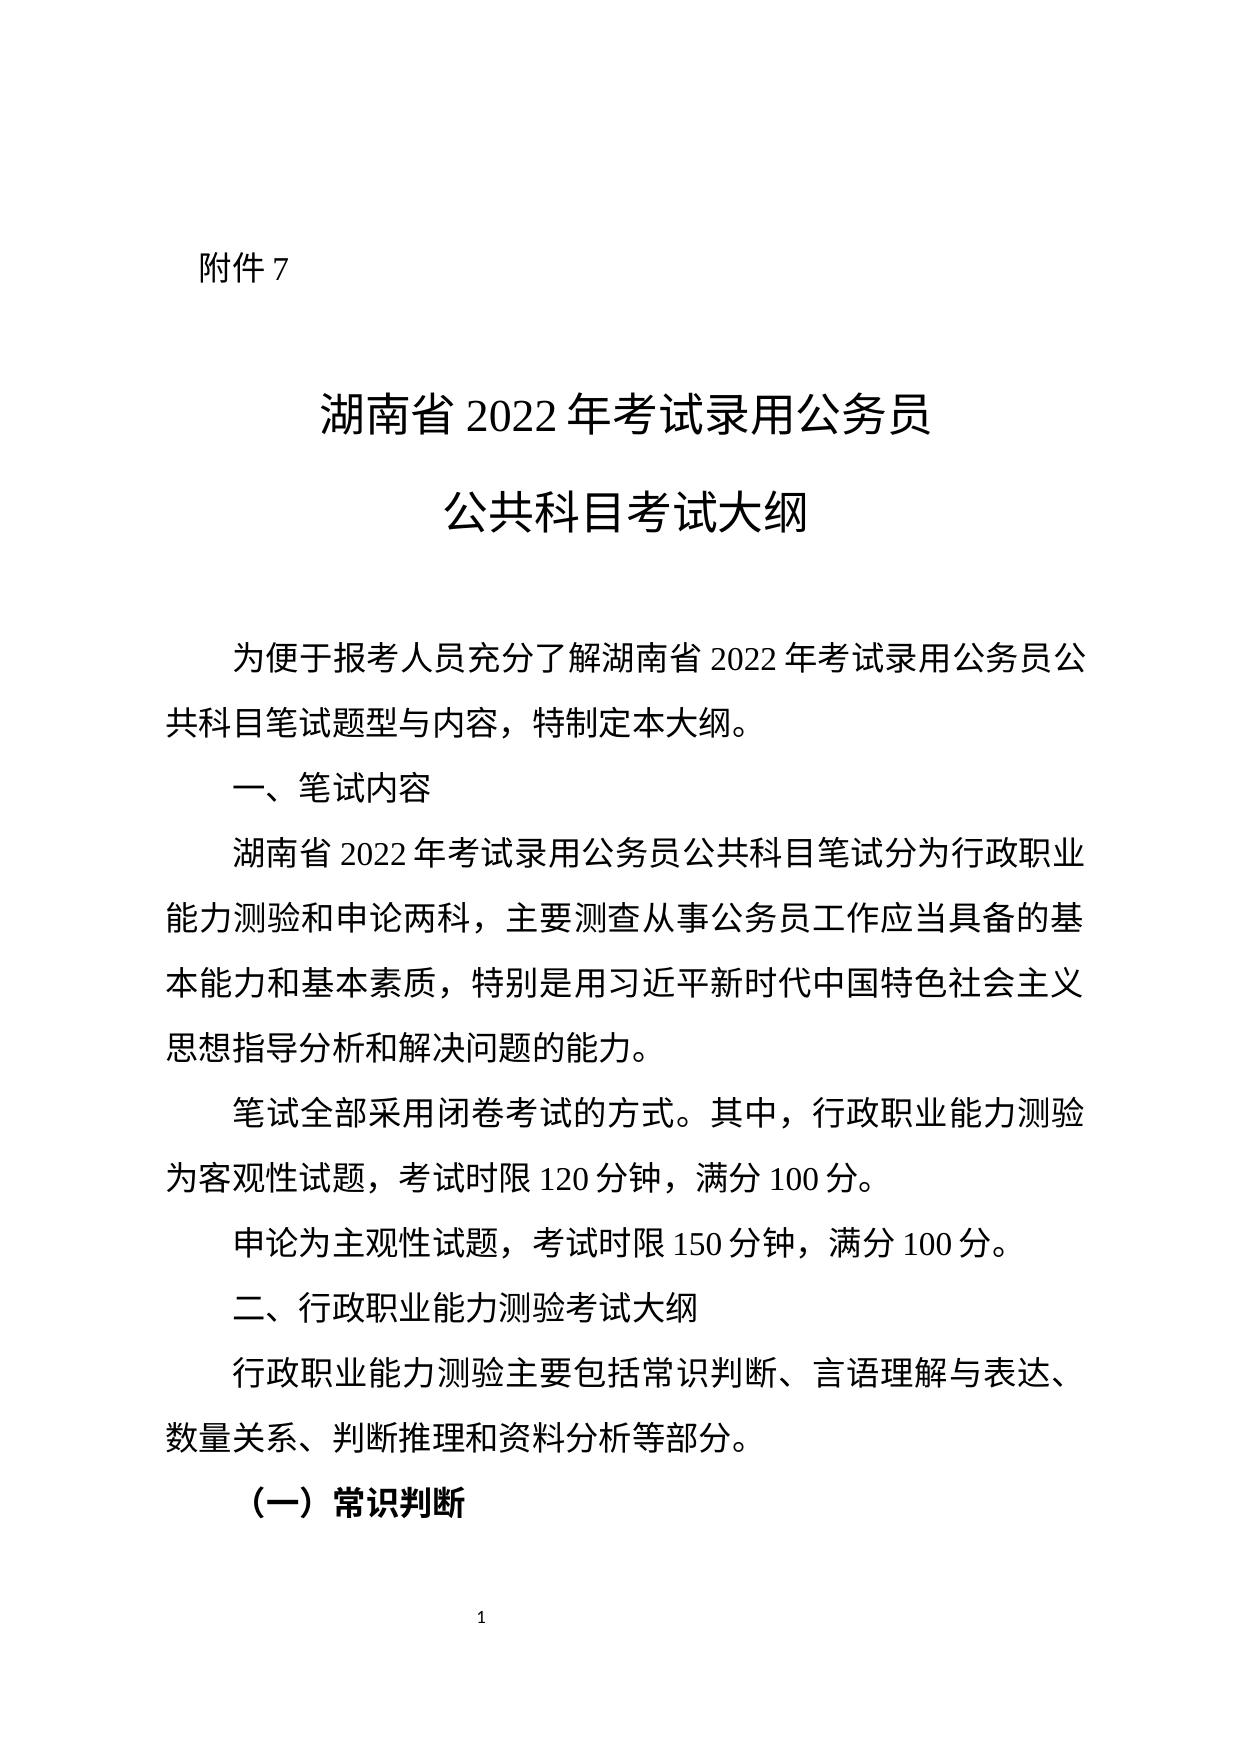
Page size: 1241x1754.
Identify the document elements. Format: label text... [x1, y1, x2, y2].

text 行政职业能力测验主要包括常识判断、言语理解与表达、数量关系、判断推理和资料分析等部分。 [165, 1338, 1087, 1468]
text （一）常识判断 [165, 1468, 1087, 1533]
text 申论为主观性试题，考试时限150分钟，满分100分。 [165, 1208, 1087, 1273]
text 一、笔试内容 [165, 753, 1087, 818]
text 湖南省2022年考试录用公务员 [165, 363, 1087, 460]
text 湖南省2022年考试录用公务员公共科目笔试分为行政职业能力测验和申论两科，主要测查从事公务员工作应当具备的基本能力和基本素质，特别是用习近平新时代中国特色社会主义思想指导分析和解决问题的能力。 [165, 818, 1087, 1078]
text 公共科目考试大纲 [165, 460, 1087, 558]
text 笔试全部采用闭卷考试的方式。其中，行政职业能力测验为客观性试题，考试时限120分钟，满分100分。 [165, 1078, 1087, 1208]
text 附件7 [165, 233, 1087, 298]
text 二、行政职业能力测验考试大纲 [165, 1273, 1087, 1338]
text 为便于报考人员充分了解湖南省2022年考试录用公务员公共科目笔试题型与内容，特制定本大纲。 [165, 623, 1087, 753]
